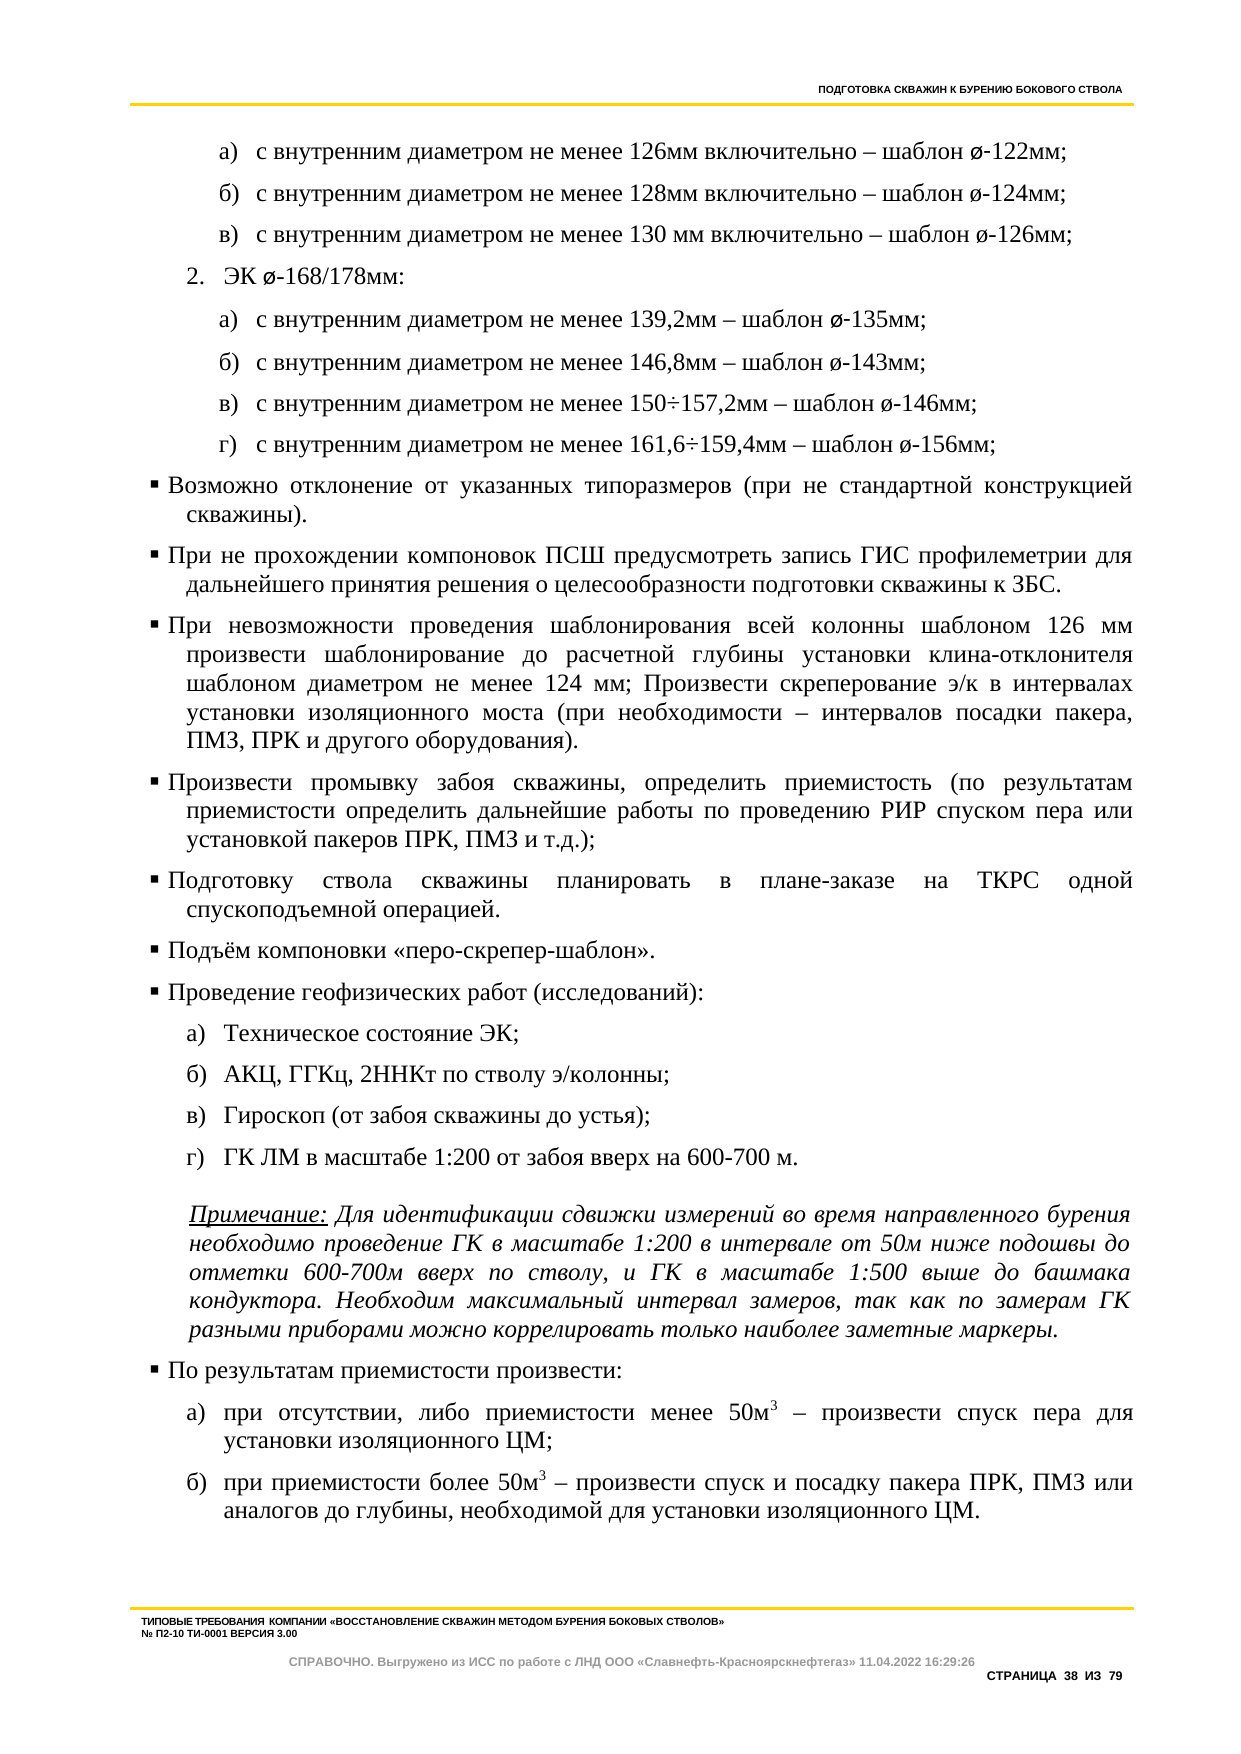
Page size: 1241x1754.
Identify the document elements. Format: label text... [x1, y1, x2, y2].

list с внутренним диаметром не менее 139,2мм – шаблон ø-135мм; [218, 303, 1134, 334]
list с внутренним диаметром не менее 161,6÷159,4мм – шаблон ø-156мм; [218, 429, 1134, 458]
list с внутренним диаметром не менее 130 мм включительно – шаблон ø-126мм; [218, 219, 1134, 248]
list Проведение геофизических работ (исследований): [149, 977, 1134, 1005]
list По результатам приемистости произвести: [149, 1355, 1134, 1384]
list Подготовку ствола скважины планировать в плане-заказе на ТКРС одной спускоподъемной операцией. [149, 865, 1134, 923]
list с внутренним диаметром не менее 128мм включительно – шаблон ø-124мм; [218, 178, 1134, 207]
list при отсутствии, либо приемистости менее 50м3 – произвести спуск пера для установки изоляционного ЦМ; [186, 1397, 1134, 1454]
list Произвести промывку забоя скважины, определить приемистость (по результатам приемистости определить дальнейшие работы по проведению РИР спуском пера или установкой пакеров ПРК, ПМЗ и т.д.); [149, 767, 1134, 853]
list Подъём компоновки «перо-скрепер-шаблон». [149, 935, 1134, 964]
list при приемистости более 50м3 – произвести спуск и посадку пакера ПРК, ПМЗ или аналогов до глубины, необходимой для установки изоляционного ЦМ. [186, 1467, 1134, 1524]
list Гироскоп (от забоя скважины до устья); [186, 1100, 1134, 1129]
list ЭК ø-168/178мм: [186, 261, 1134, 291]
list Техническое состояние ЭК; [186, 1018, 1134, 1047]
list При невозможности проведения шаблонирования всей колонны шаблоном 126 мм произвести шаблонирование до расчетной глубины установки клина-отклонителя шаблоном диаметром не менее 124 мм; Произвести скреперование э/к в интервалах установки изоляционного моста (при необходимости – интервалов посадки пакера, ПМЗ, ПРК и другого оборудования). [149, 610, 1134, 754]
list с внутренним диаметром не менее 126мм включительно – шаблон ø-122мм; [218, 135, 1134, 166]
list с внутренним диаметром не менее 150÷157,2мм – шаблон ø-146мм; [218, 388, 1134, 417]
list ГК ЛМ в масштабе 1:200 от забоя вверх на 600-700 м. [186, 1142, 1134, 1170]
text Примечание: Для идентификации сдвижки измерений во время направленного бурения необходимо проведение ГК в масштабе 1:200 в интервале от 50м ниже подошвы до отметки 600-700м вверх по стволу, и ГК в масштабе 1:500 выше до башмака кондуктора. Необходим максимальный интервал замеров, так как по замерам ГК разными приборами можно коррелировать только наиболее заметные маркеры. [189, 1199, 1134, 1343]
list с внутренним диаметром не менее 146,8мм – шаблон ø-143мм; [218, 347, 1134, 375]
list АКЦ, ГГКц, 2ННКт по стволу э/колонны; [186, 1059, 1134, 1088]
list При не прохождении компоновок ПСШ предусмотреть запись ГИС профилеметрии для дальнейшего принятия решения о целесообразности подготовки скважины к ЗБС. [149, 540, 1134, 598]
list Возможно отклонение от указанных типоразмеров (при не стандартной конструкцией скважины). [149, 470, 1134, 528]
